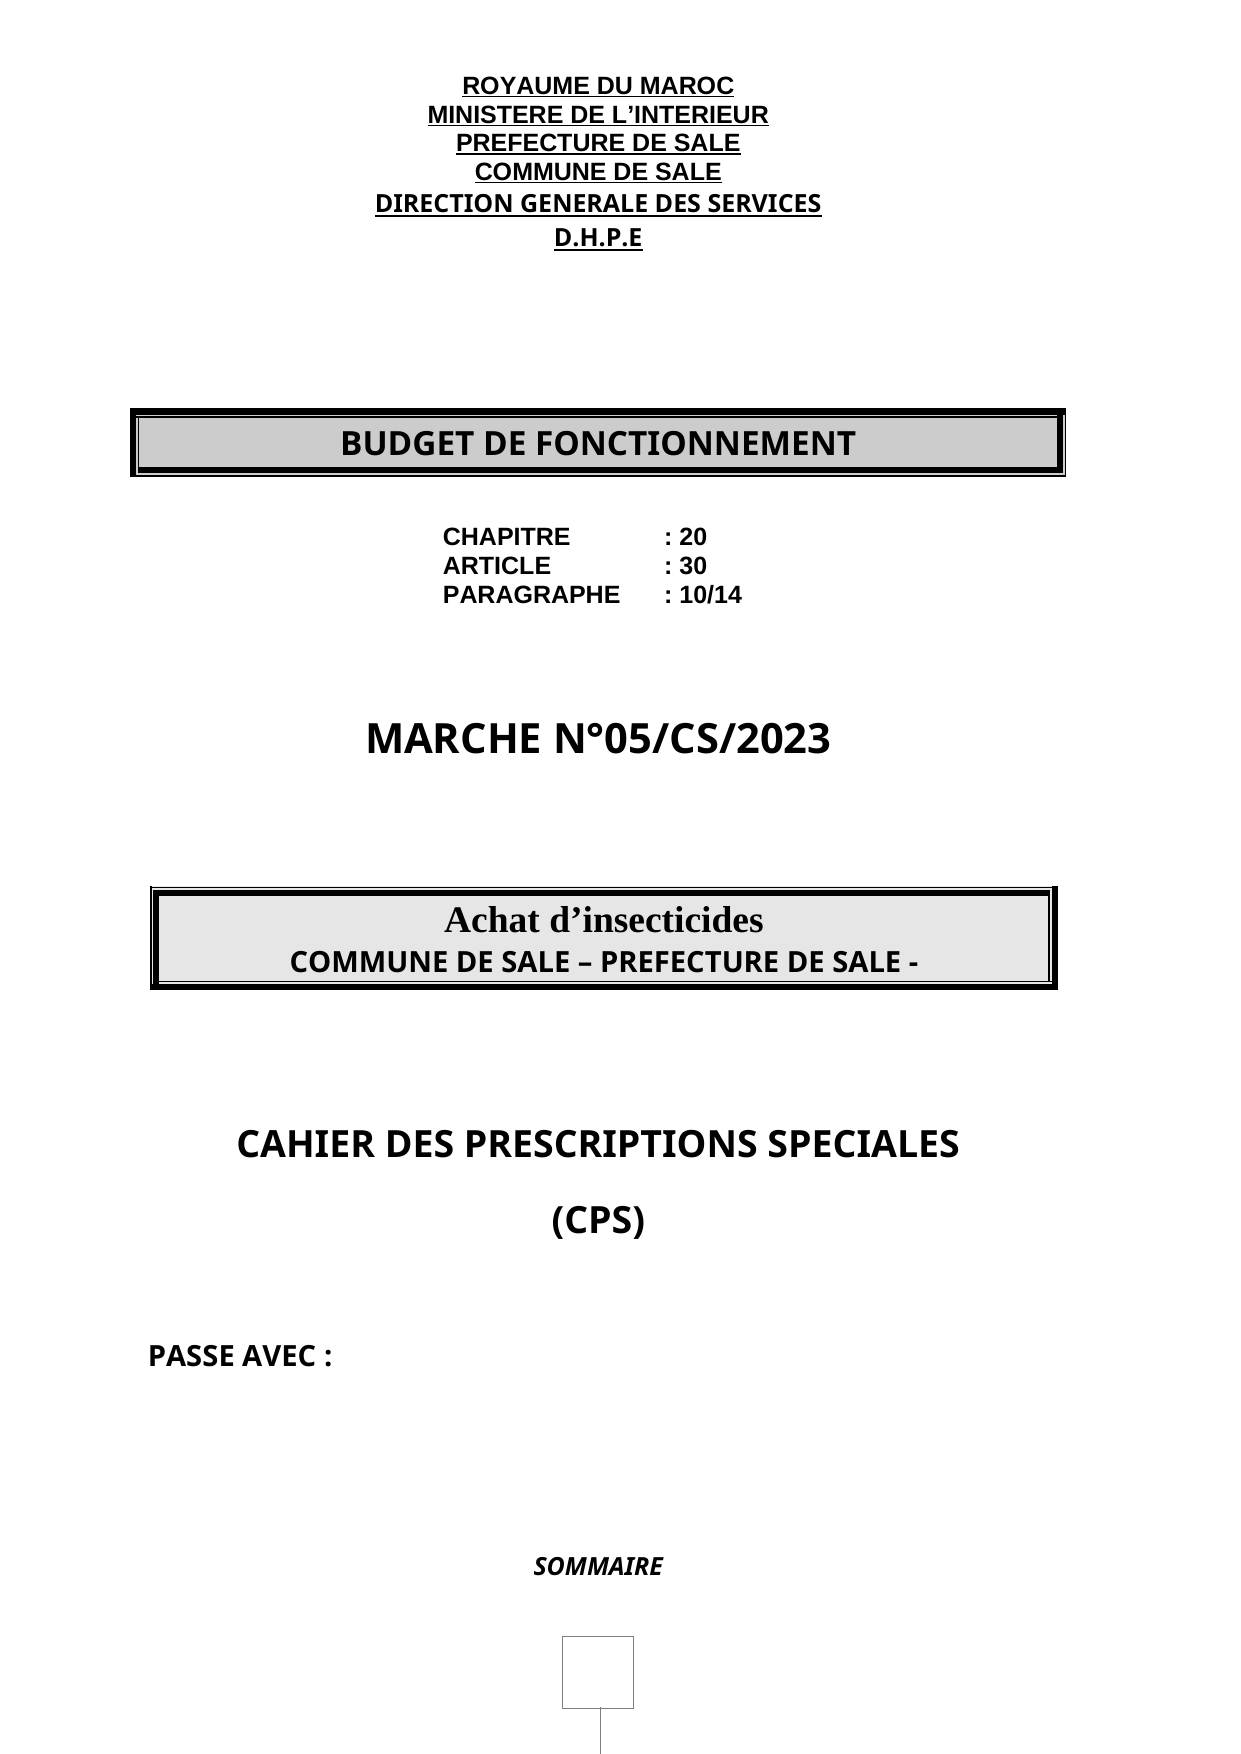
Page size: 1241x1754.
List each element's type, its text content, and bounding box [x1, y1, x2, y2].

text Achat d’insecticides [159, 896, 1048, 929]
text CHAPITRE : 20 [369, 522, 1048, 551]
text COMMUNE DE SALE – PREFECTURE DE SALE - [159, 929, 1048, 981]
subtitle COMMUNE DE SALE [148, 157, 1048, 186]
text PARAGRAPHE : 10/14 [369, 579, 1048, 608]
text PASSE AVEC : [148, 1335, 1048, 1375]
title ROYAUME DU MAROC [148, 71, 1048, 99]
subtitle CAHIER DES PRESCRIPTIONS SPECIALES [148, 1117, 1048, 1168]
text BUDGET DE FONCTIONNEMENT [139, 418, 1057, 467]
text PREFECTURE DE SALE [148, 128, 1048, 157]
text MINISTERE DE L’INTERIEUR [148, 99, 1048, 128]
text (CPS) [148, 1194, 1048, 1245]
text MARCHE N°05/CS/2023 [148, 709, 1048, 766]
text D.H.P.E [148, 220, 1048, 254]
text ARTICLE : 30 [369, 551, 1048, 579]
text SOMMAIRE [148, 1549, 1048, 1583]
text DIRECTION GENERALE DES SERVICES [148, 186, 1048, 220]
